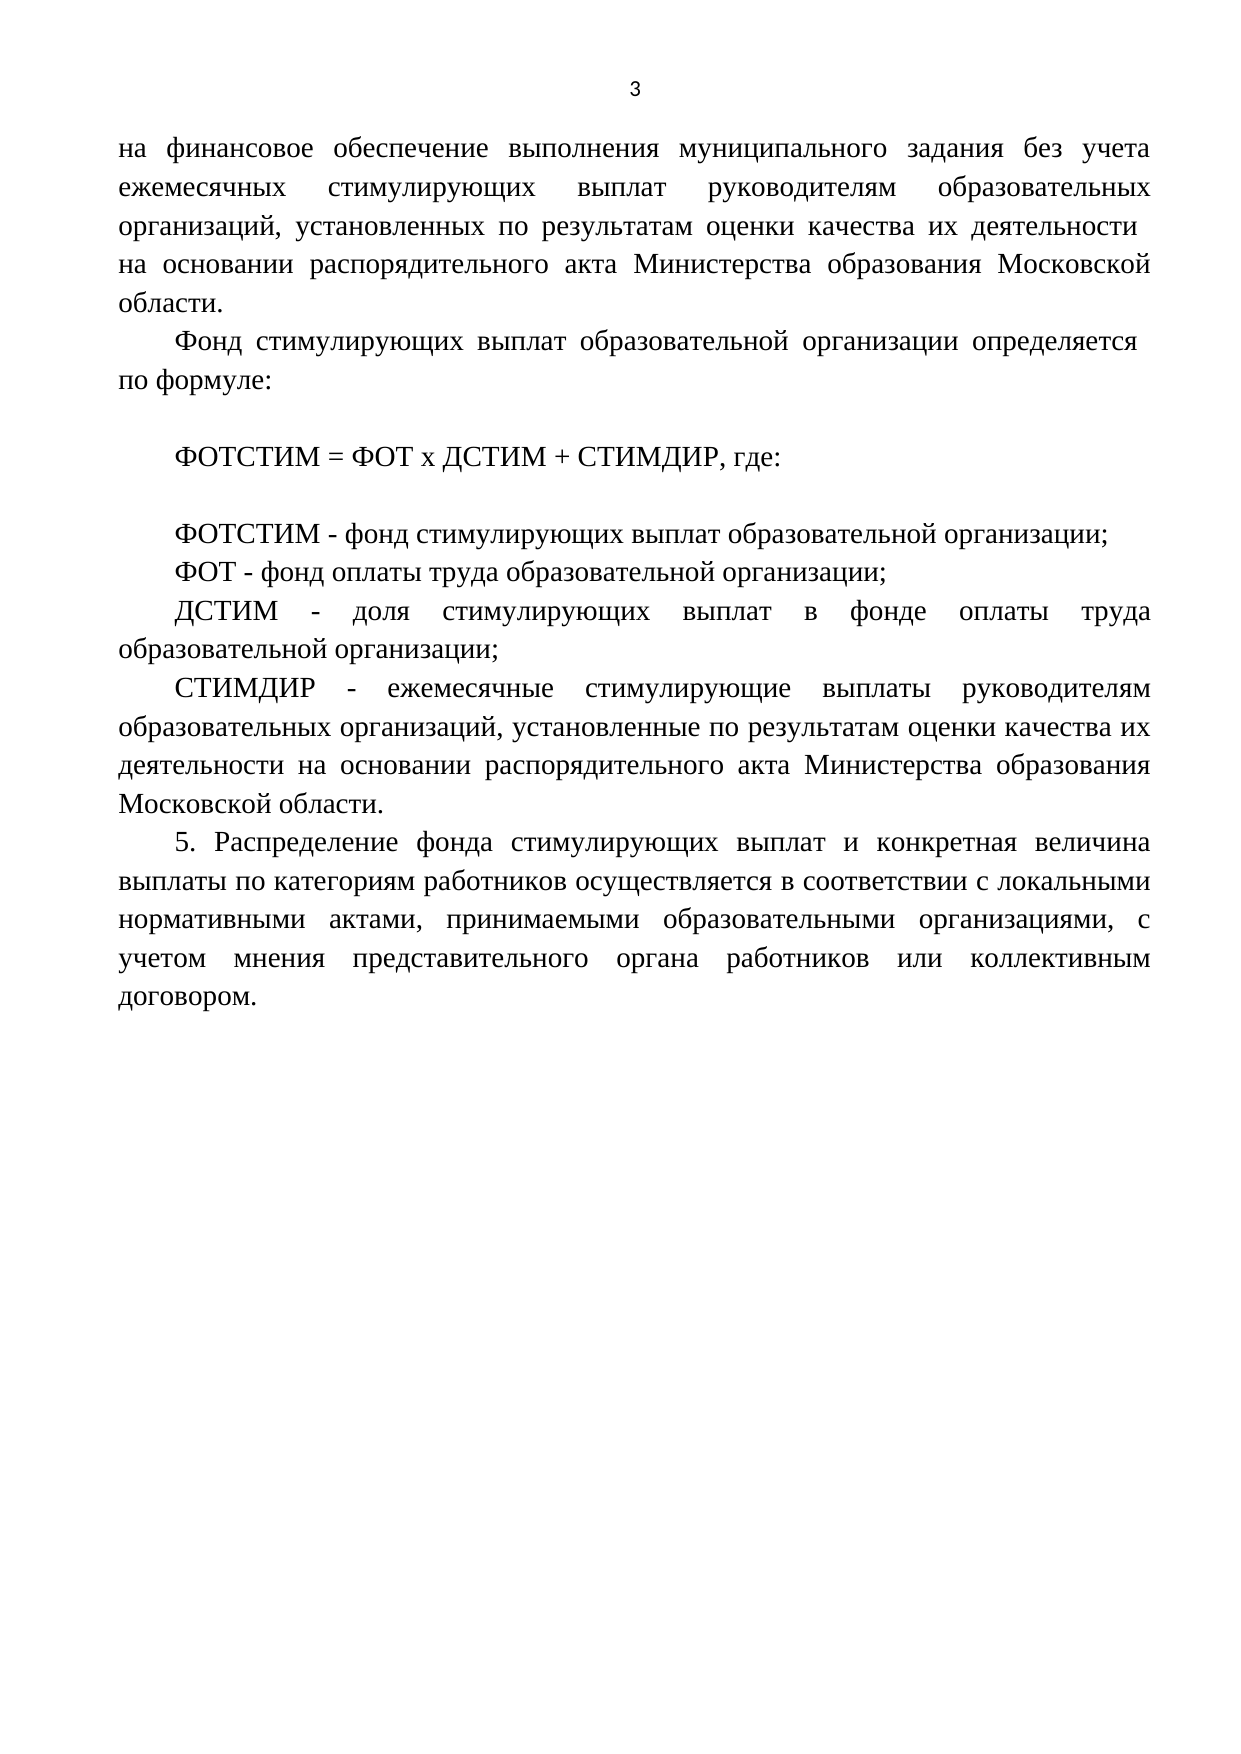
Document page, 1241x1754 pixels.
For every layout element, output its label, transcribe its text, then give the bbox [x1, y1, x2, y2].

text ФОТ - фонд оплаты труда образовательной организации; [118, 554, 1152, 588]
text 5. Распределение фонда стимулирующих выплат и конкретная величина выплаты по категориям работников осуществляется в соответствии с локальными нормативными актами, принимаемыми образовательными организациями, с учетом мнения представительного органа работников или коллективным договором. [118, 824, 1152, 1012]
text ФОТСТИМ = ФОТ x ДСТИМ + СТИМДИР, где: [118, 439, 1152, 472]
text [118, 131, 1152, 318]
text ДСТИМ - доля стимулирующих выплат в фонде оплаты труда образовательной организации; [118, 593, 1152, 665]
text Фонд стимулирующих выплат образовательной организации определяется по формуле: [118, 323, 1152, 395]
text СТИМДИР - ежемесячные стимулирующие выплаты руководителям образовательных организаций, установленные по результатам оценки качества их деятельности на основании распорядительного акта Министерства образования Московской области. [118, 670, 1152, 819]
text ФОТСТИМ - фонд стимулирующих выплат образовательной организации; [118, 516, 1152, 549]
